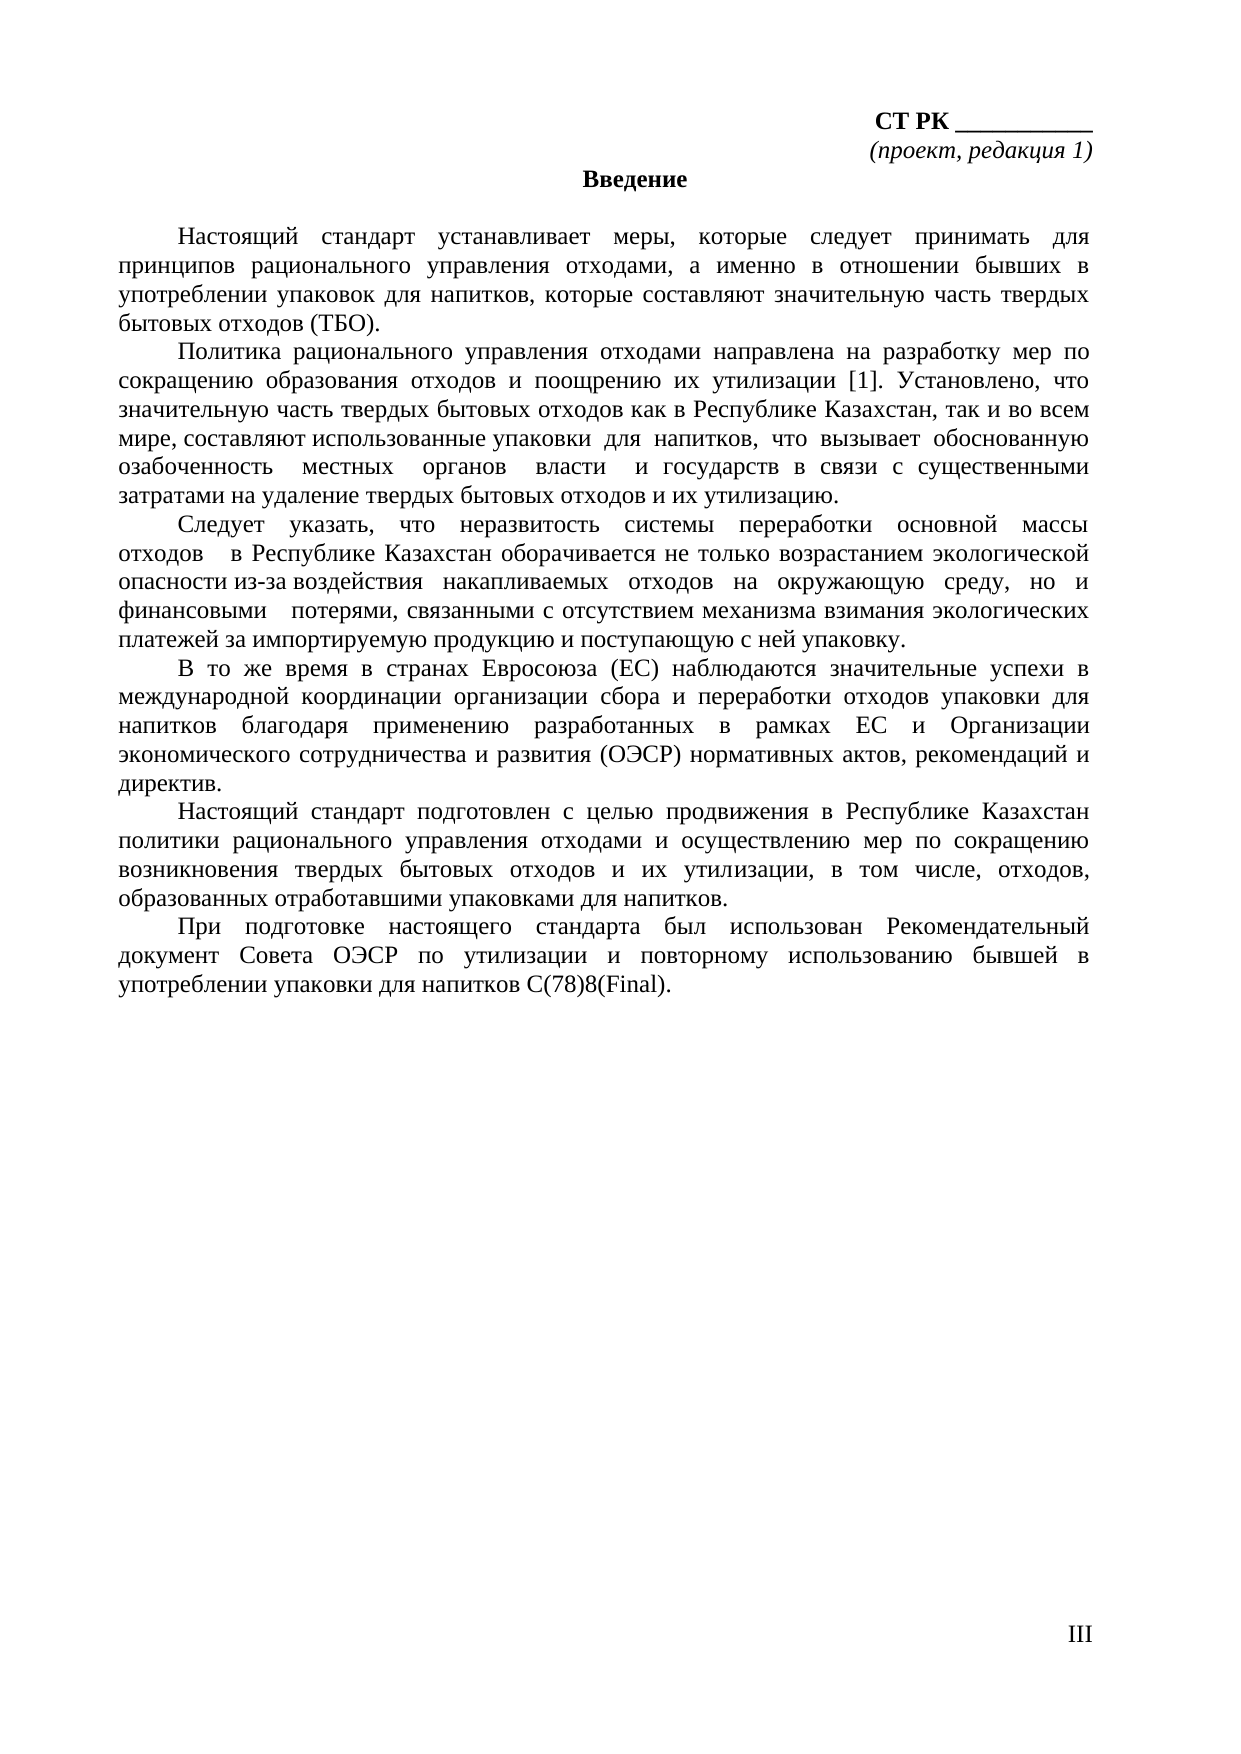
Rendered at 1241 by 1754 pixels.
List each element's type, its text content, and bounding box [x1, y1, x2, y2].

text Следует указать, что неразвитость системы переработки основной массы отходов в Республике Казахстан оборачивается не только возрастанием экологической опасности из-за воздействия накапливаемых отходов на окружающую среду, но и финансовыми потерями, связанными с отсутствием механизма взимания экологических платежей за импортируемую продукцию и поступающую с ней упаковку. [118, 509, 1090, 653]
text При подготовке настоящего стандарта был использован Рекомендательный документ Совета ОЭСР по утилизации и повторному использованию бывшей в употреблении упаковки для напитков C(78)8(Final). [118, 911, 1090, 998]
text В то же время в странах Евросоюза (ЕС) наблюдаются значительные успехи в международной координации организации сбора и переработки отходов упаковки для напитков благодаря применению разработанных в рамках ЕС и Организации экономического сотрудничества и развития (ОЭСР) нормативных актов, рекомендаций и директив. [118, 653, 1090, 796]
text Настоящий стандарт подготовлен с целью продвижения в Республике Казахстан политики рационального управления отходами и осуществлению мер по сокращению возникновения твердых бытовых отходов и их утилизации, в том числе, отходов, образованных отработавшими упаковками для напитков. [118, 796, 1090, 911]
text Политика рационального управления отходами направлена на разработку мер по сокращению образования отходов и поощрению их утилизации [1]. Установлено, что значительную часть твердых бытовых отходов как в Республике Казахстан, так и во всем мире, составляют использованные упаковки для напитков, что вызывает обоснованную озабоченность местных органов власти и государств в связи с существенными затратами на удаление твердых бытовых отходов и их утилизацию. [118, 336, 1090, 509]
text Введение [118, 164, 1092, 193]
text Настоящий стандарт устанавливает меры, которые следует принимать для принципов рационального управления отходами, а именно в отношении бывших в употреблении упаковок для напитков, которые составляют значительную часть твердых бытовых отходов (ТБО). [118, 221, 1090, 336]
